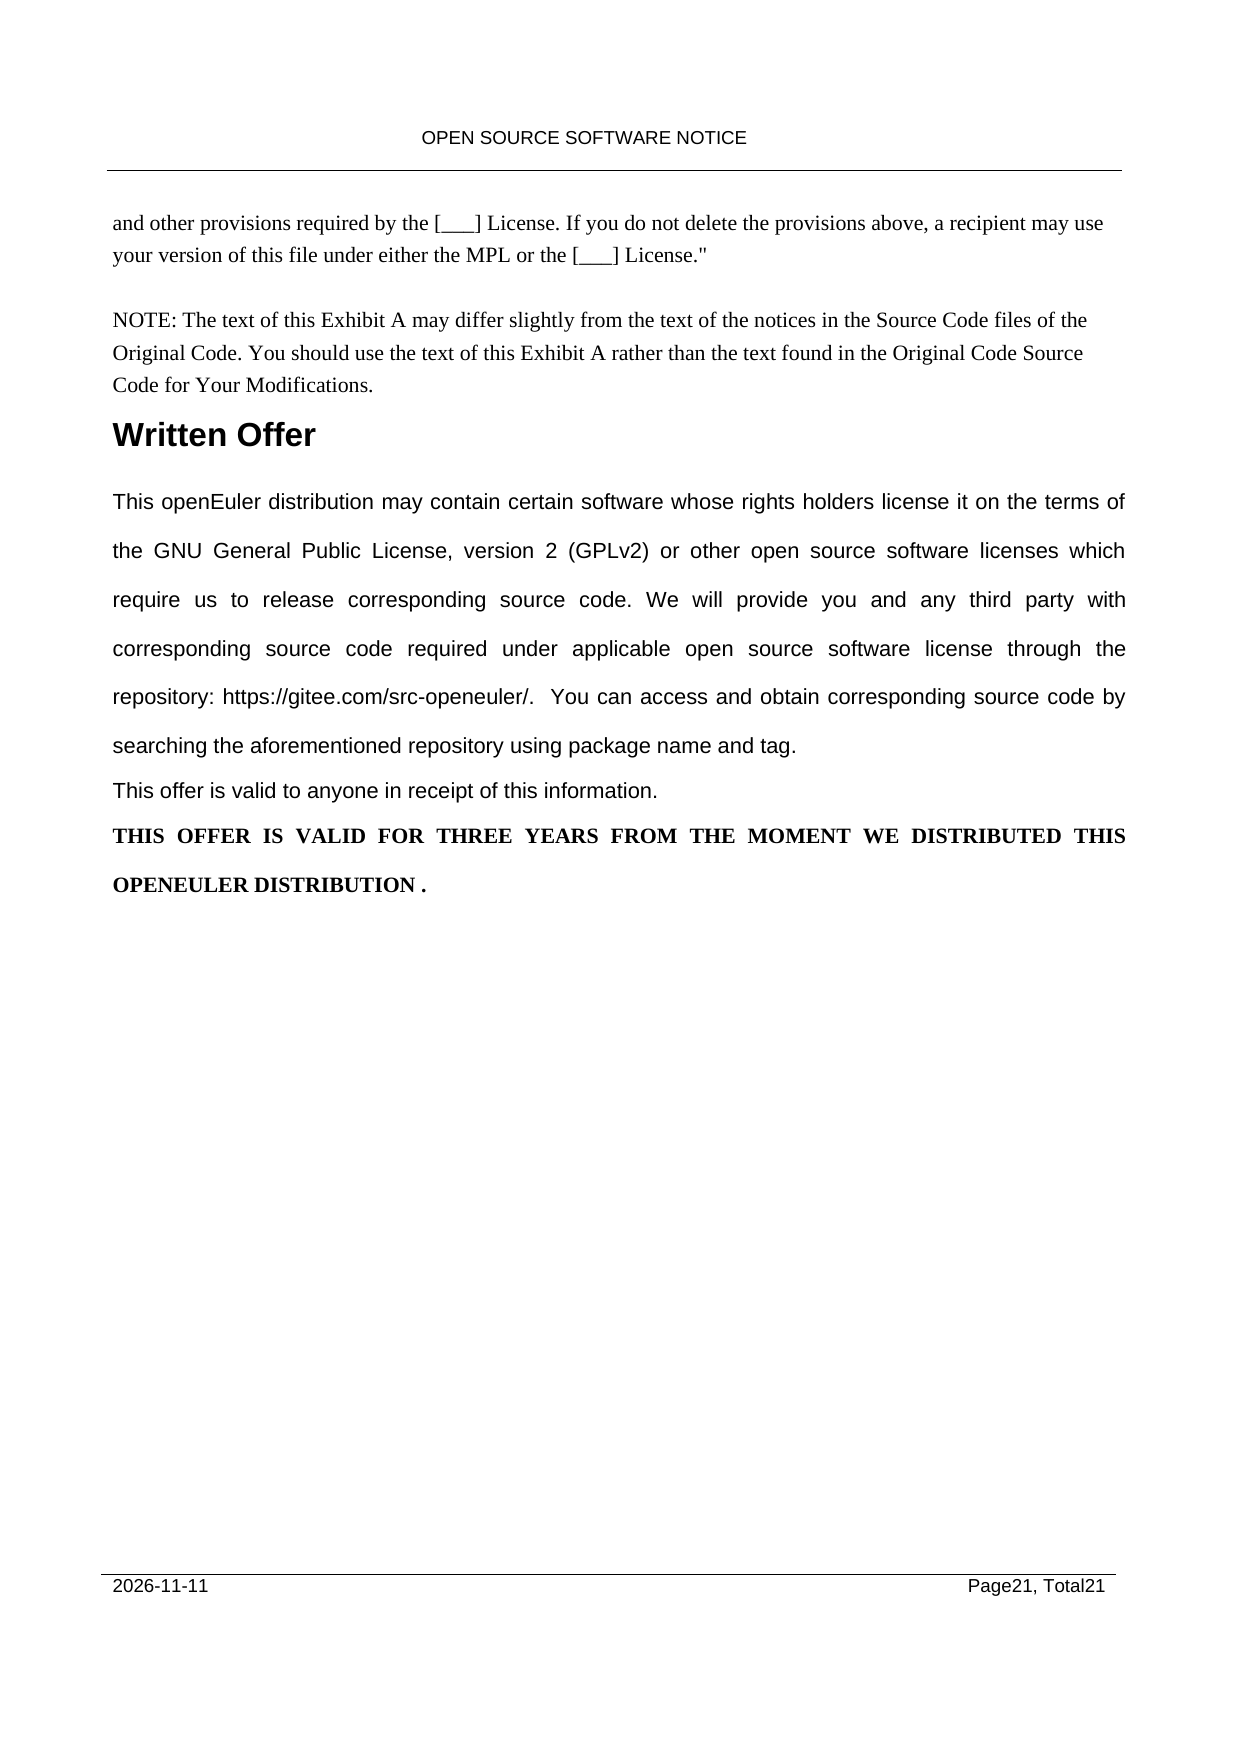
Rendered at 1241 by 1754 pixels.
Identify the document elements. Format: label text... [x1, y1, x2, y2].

text THIS OFFER IS VALID FOR THREE YEARS FROM THE MOMENT WE DISTRIBUTED THIS OPENEULER DISTRIBUTION . [112, 819, 1128, 901]
text This openEuler distribution may contain certain software whose rights holders license it on the terms of the GNU General Public License, version 2 (GPLv2) or other open source software licenses which require us to release corresponding source code. We will provide you and any third party with corresponding source code required under applicable open source software license through the repository: https://gitee.com/src-openeuler/. You can access and obtain corresponding source code by searching the aforementioned repository using package name and tag. [112, 486, 1128, 762]
text Written Offer [112, 401, 1128, 466]
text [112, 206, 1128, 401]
text This offer is valid to anyone in receipt of this information. [112, 774, 1128, 807]
